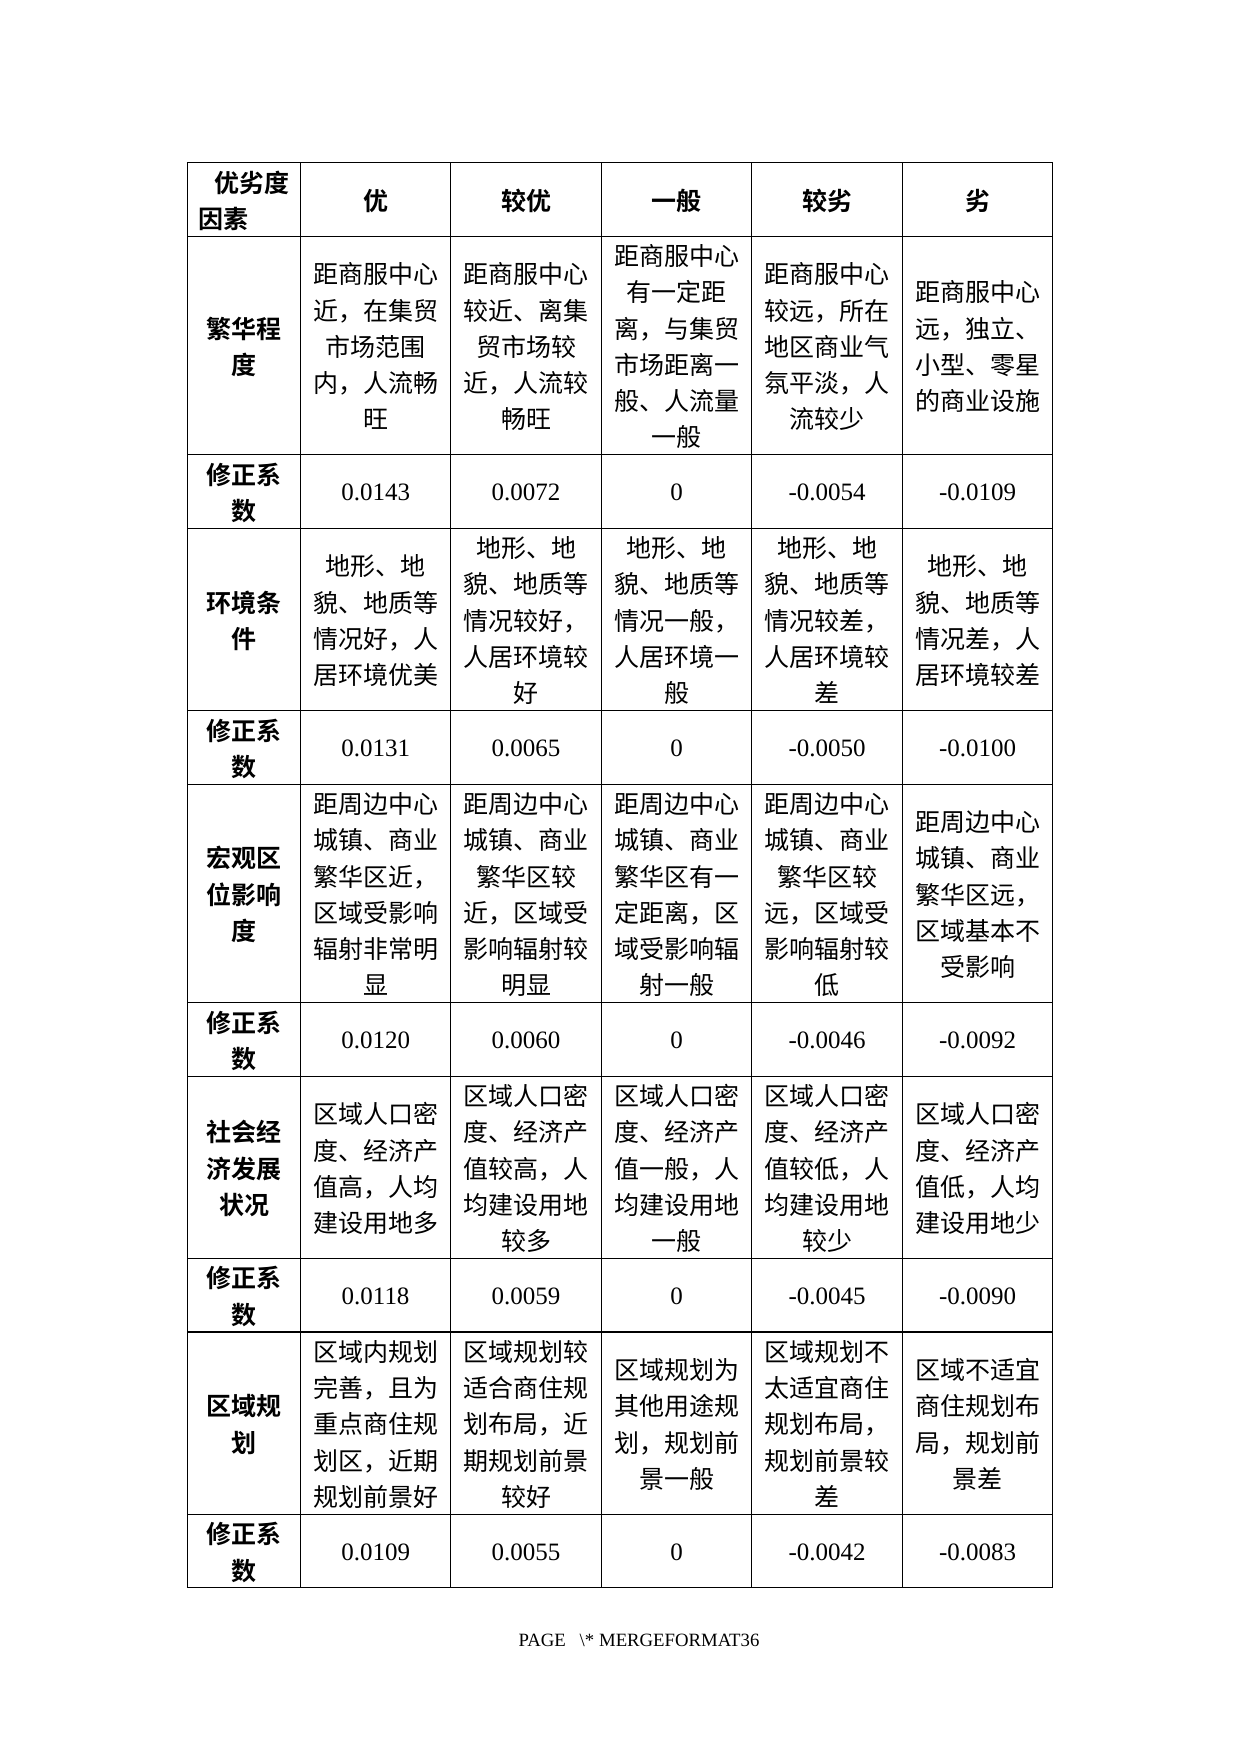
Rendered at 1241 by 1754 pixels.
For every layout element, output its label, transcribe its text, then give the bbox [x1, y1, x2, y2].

table_cell -0.0042 [752, 1515, 902, 1587]
table_header 优 [301, 163, 450, 236]
table_cell 区域人口密度、经济产值低，人均建设用地少 [903, 1077, 1052, 1258]
table_cell 0 [602, 1259, 751, 1331]
table_cell 区域人口密度、经济产值较高，人均建设用地较多 [451, 1077, 601, 1258]
table_cell 修正系数 [188, 1003, 300, 1076]
table_cell 修正系数 [188, 455, 300, 528]
table_cell 地形、地貌、地质等情况较好，人居环境较好 [451, 529, 601, 710]
table_header 较劣 [752, 163, 902, 236]
table_cell -0.0109 [903, 455, 1052, 528]
table_cell 距商服中心较远，所在地区商业气氛平淡，人流较少 [752, 237, 902, 454]
table_cell 0.0072 [451, 455, 601, 528]
table_cell -0.0092 [903, 1003, 1052, 1076]
table_cell 0.0109 [301, 1515, 450, 1587]
table_cell -0.0050 [752, 711, 902, 783]
table_cell 0.0118 [301, 1259, 450, 1331]
table_cell 距商服中心近，在集贸市场范围内，人流畅旺 [301, 237, 450, 454]
table_cell 0 [602, 711, 751, 783]
table_cell 0.0055 [451, 1515, 601, 1587]
table_cell 地形、地貌、地质等情况一般，人居环境一般 [602, 529, 751, 710]
table_cell 0 [602, 1515, 751, 1587]
table_cell 距周边中心城镇、商业繁华区有一定距离，区域受影响辐射一般 [602, 785, 751, 1002]
table_cell 修正系数 [188, 1515, 300, 1587]
table_cell 区域规划较适合商住规划布局，近期规划前景较好 [451, 1333, 601, 1514]
table_cell 区域规划不太适宜商住规划布局，规划前景较差 [752, 1333, 902, 1514]
table_cell 0.0059 [451, 1259, 601, 1331]
table_cell -0.0090 [903, 1259, 1052, 1331]
table_cell 修正系数 [188, 711, 300, 783]
table_cell 距商服中心较近、离集贸市场较近，人流较畅旺 [451, 237, 601, 454]
table_cell 距商服中心远，独立、小型、零星的商业设施 [903, 237, 1052, 454]
table_cell 0.0060 [451, 1003, 601, 1076]
table_cell 地形、地貌、地质等情况差，人居环境较差 [903, 529, 1052, 710]
table_cell 0.0120 [301, 1003, 450, 1076]
table_cell 修正系数 [188, 1259, 300, 1331]
table_cell 距周边中心城镇、商业繁华区近，区域受影响辐射非常明显 [301, 785, 450, 1002]
table_cell 区域人口密度、经济产值较低，人均建设用地较少 [752, 1077, 902, 1258]
table_cell 0.0065 [451, 711, 601, 783]
table_cell 0.0131 [301, 711, 450, 783]
table_header 劣 [903, 163, 1052, 236]
table_cell 环境条件 [188, 529, 300, 710]
table_cell 距周边中心城镇、商业繁华区较近，区域受影响辐射较明显 [451, 785, 601, 1002]
table_cell 0.0143 [301, 455, 450, 528]
table_cell 区域规划为其他用途规划，规划前景一般 [602, 1333, 751, 1514]
table_header 优劣度 因素 [188, 163, 300, 236]
table_cell 区域人口密度、经济产值一般，人均建设用地一般 [602, 1077, 751, 1258]
table_cell 繁华程度 [188, 237, 300, 454]
table_cell 距周边中心城镇、商业繁华区较远，区域受影响辐射较低 [752, 785, 902, 1002]
table_cell 距商服中心有一定距离，与集贸市场距离一般、人流量一般 [602, 237, 751, 454]
table_cell 0 [602, 1003, 751, 1076]
table_cell 社会经济发展状况 [188, 1077, 300, 1258]
table_cell 区域规划 [188, 1333, 300, 1514]
table_cell -0.0100 [903, 711, 1052, 783]
table_cell 宏观区位影响度 [188, 785, 300, 1002]
table_cell 0 [602, 455, 751, 528]
table_cell -0.0054 [752, 455, 902, 528]
table_cell -0.0046 [752, 1003, 902, 1076]
table_cell 地形、地貌、地质等情况较差，人居环境较差 [752, 529, 902, 710]
table_cell -0.0083 [903, 1515, 1052, 1587]
table_cell 距周边中心城镇、商业繁华区远，区域基本不受影响 [903, 785, 1052, 1002]
table_header 一般 [602, 163, 751, 236]
table_cell 区域内规划完善，且为重点商住规划区，近期规划前景好 [301, 1333, 450, 1514]
table_cell 地形、地貌、地质等情况好，人居环境优美 [301, 529, 450, 710]
table_cell 区域人口密度、经济产值高，人均建设用地多 [301, 1077, 450, 1258]
table_cell -0.0045 [752, 1259, 902, 1331]
table_header 较优 [451, 163, 601, 236]
table_cell 区域不适宜商住规划布局，规划前景差 [903, 1333, 1052, 1514]
